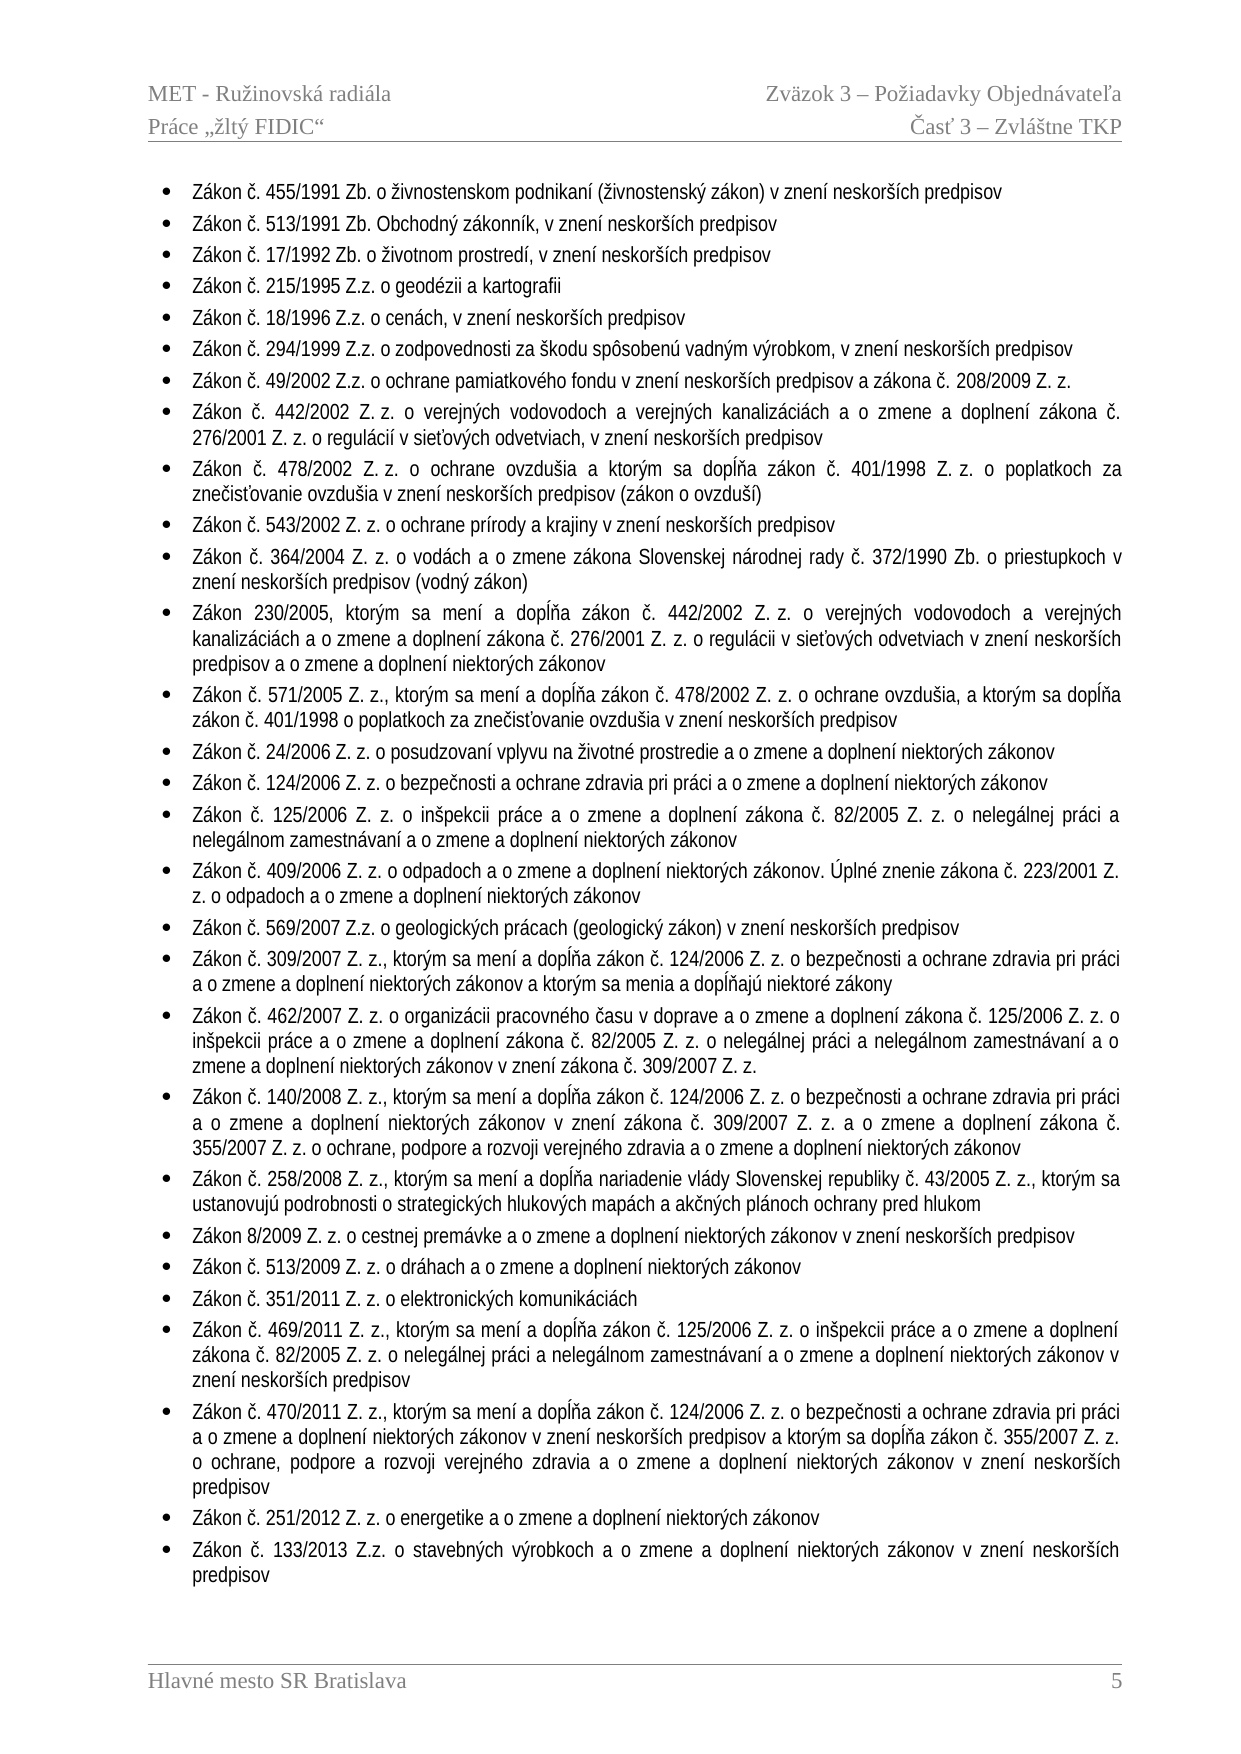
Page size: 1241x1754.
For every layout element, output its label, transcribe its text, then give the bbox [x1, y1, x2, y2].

text Zákon č. 442/2002 Z. z. o verejných vodovodoch a verejných kanalizáciách a o zmene a doplnení zákona č. 276/2001 Z. z. o regulácií v sieťových odvetviach, v znení neskorších predpisov [163, 399, 1122, 449]
text Zákon č. 309/2007 Z. z., ktorým sa mení a dopĺňa zákon č. 124/2006 Z. z. o bezpečnosti a ochrane zdravia pri práci a o zmene a doplnení niektorých zákonov a ktorým sa menia a dopĺňajú niektoré zákony [163, 946, 1122, 996]
text Zákon č. 469/2011 Z. z., ktorým sa mení a dopĺňa zákon č. 125/2006 Z. z. o inšpekcii práce a o zmene a doplnení zákona č. 82/2005 Z. z. o nelegálnej práci a nelegálnom zamestnávaní a o zmene a doplnení niektorých zákonov v znení neskorších predpisov [163, 1317, 1122, 1392]
text Zákon č. 455/1991 Zb. o živnostenskom podnikaní (živnostenský zákon) v znení neskorších predpisov [163, 179, 1122, 204]
text Zákon č. 470/2011 Z. z., ktorým sa mení a dopĺňa zákon č. 124/2006 Z. z. o bezpečnosti a ochrane zdravia pri práci a o zmene a doplnení niektorých zákonov v znení neskorších predpisov a ktorým sa dopĺňa zákon č. 355/2007 Z. z. o ochrane, podpore a rozvoji verejného zdravia a o zmene a doplnení niektorých zákonov v znení neskorších predpisov [163, 1398, 1122, 1499]
text Zákon č. 17/1992 Zb. o životnom prostredí, v znení neskorších predpisov [163, 242, 1122, 267]
text Zákon č. 478/2002 Z. z. o ochrane ovzdušia a ktorým sa dopĺňa zákon č. 401/1998 Z. z. o poplatkoch za znečisťovanie ovzdušia v znení neskorších predpisov (zákon o ovzduší) [163, 456, 1122, 506]
text Zákon č. 18/1996 Z.z. o cenách, v znení neskorších predpisov [163, 305, 1122, 330]
text Zákon č. 133/2013 Z.z. o stavebných výrobkoch a o zmene a doplnení niektorých zákonov v znení neskorších predpisov [163, 1537, 1122, 1587]
text Zákon č. 140/2008 Z. z., ktorým sa mení a dopĺňa zákon č. 124/2006 Z. z. o bezpečnosti a ochrane zdravia pri práci a o zmene a doplnení niektorých zákonov v znení zákona č. 309/2007 Z. z. a o zmene a doplnení zákona č. 355/2007 Z. z. o ochrane, podpore a rozvoji verejného zdravia a o zmene a doplnení niektorých zákonov [163, 1084, 1122, 1160]
text Zákon č. 125/2006 Z. z. o inšpekcii práce a o zmene a doplnení zákona č. 82/2005 Z. z. o nelegálnej práci a nelegálnom zamestnávaní a o zmene a doplnení niektorých zákonov [163, 801, 1122, 852]
text Zákon č. 462/2007 Z. z. o organizácii pracovného času v doprave a o zmene a doplnení zákona č. 125/2006 Z. z. o inšpekcii práce a o zmene a doplnení zákona č. 82/2005 Z. z. o nelegálnej práci a nelegálnom zamestnávaní a o zmene a doplnení niektorých zákonov v znení zákona č. 309/2007 Z. z. [163, 1003, 1122, 1078]
text Zákon č. 364/2004 Z. z. o vodách a o zmene zákona Slovenskej národnej rady č. 372/1990 Zb. o priestupkoch v znení neskorších predpisov (vodný zákon) [163, 544, 1122, 594]
text Zákon č. 294/1999 Z.z. o zodpovednosti za škodu spôsobenú vadným výrobkom, v znení neskorších predpisov [163, 336, 1122, 361]
text Zákon č. 513/2009 Z. z. o dráhach a o zmene a doplnení niektorých zákonov [163, 1254, 1122, 1279]
text Zákon 230/2005, ktorým sa mení a dopĺňa zákon č. 442/2002 Z. z. o verejných vodovodoch a verejných kanalizáciách a o zmene a doplnení zákona č. 276/2001 Z. z. o regulácii v sieťových odvetviach v znení neskorších predpisov a o zmene a doplnení niektorých zákonov [163, 600, 1122, 676]
text Zákon č. 24/2006 Z. z. o posudzovaní vplyvu na životné prostredie a o zmene a doplnení niektorých zákonov [163, 738, 1122, 764]
text Zákon č. 124/2006 Z. z. o bezpečnosti a ochrane zdravia pri práci a o zmene a doplnení niektorých zákonov [163, 770, 1122, 795]
text Zákon č. 251/2012 Z. z. o energetike a o zmene a doplnení niektorých zákonov [163, 1505, 1122, 1531]
text Zákon č. 569/2007 Z.z. o geologických prácach (geologický zákon) v znení neskorších predpisov [163, 914, 1122, 940]
text Zákon 8/2009 Z. z. o cestnej premávke a o zmene a doplnení niektorých zákonov v znení neskorších predpisov [163, 1222, 1122, 1248]
text Zákon č. 571/2005 Z. z., ktorým sa mení a dopĺňa zákon č. 478/2002 Z. z. o ochrane ovzdušia, a ktorým sa dopĺňa zákon č. 401/1998 o poplatkoch za znečisťovanie ovzdušia v znení neskorších predpisov [163, 682, 1122, 732]
text Zákon č. 258/2008 Z. z., ktorým sa mení a dopĺňa nariadenie vlády Slovenskej republiky č. 43/2005 Z. z., ktorým sa ustanovujú podrobnosti o strategických hlukových mapách a akčných plánoch ochrany pred hlukom [163, 1166, 1122, 1216]
text Zákon č. 215/1995 Z.z. o geodézii a kartografii [163, 273, 1122, 298]
text Zákon č. 351/2011 Z. z. o elektronických komunikáciách [163, 1285, 1122, 1311]
text Zákon č. 49/2002 Z.z. o ochrane pamiatkového fondu v znení neskorších predpisov a zákona č. 208/2009 Z. z. [163, 368, 1122, 393]
text Zákon č. 543/2002 Z. z. o ochrane prírody a krajiny v znení neskorších predpisov [163, 512, 1122, 537]
text Zákon č. 513/1991 Zb. Obchodný zákonník, v znení neskorších predpisov [163, 210, 1122, 236]
text Zákon č. 409/2006 Z. z. o odpadoch a o zmene a doplnení niektorých zákonov. Úplné znenie zákona č. 223/2001 Z. z. o odpadoch a o zmene a doplnení niektorých zákonov [163, 858, 1122, 908]
